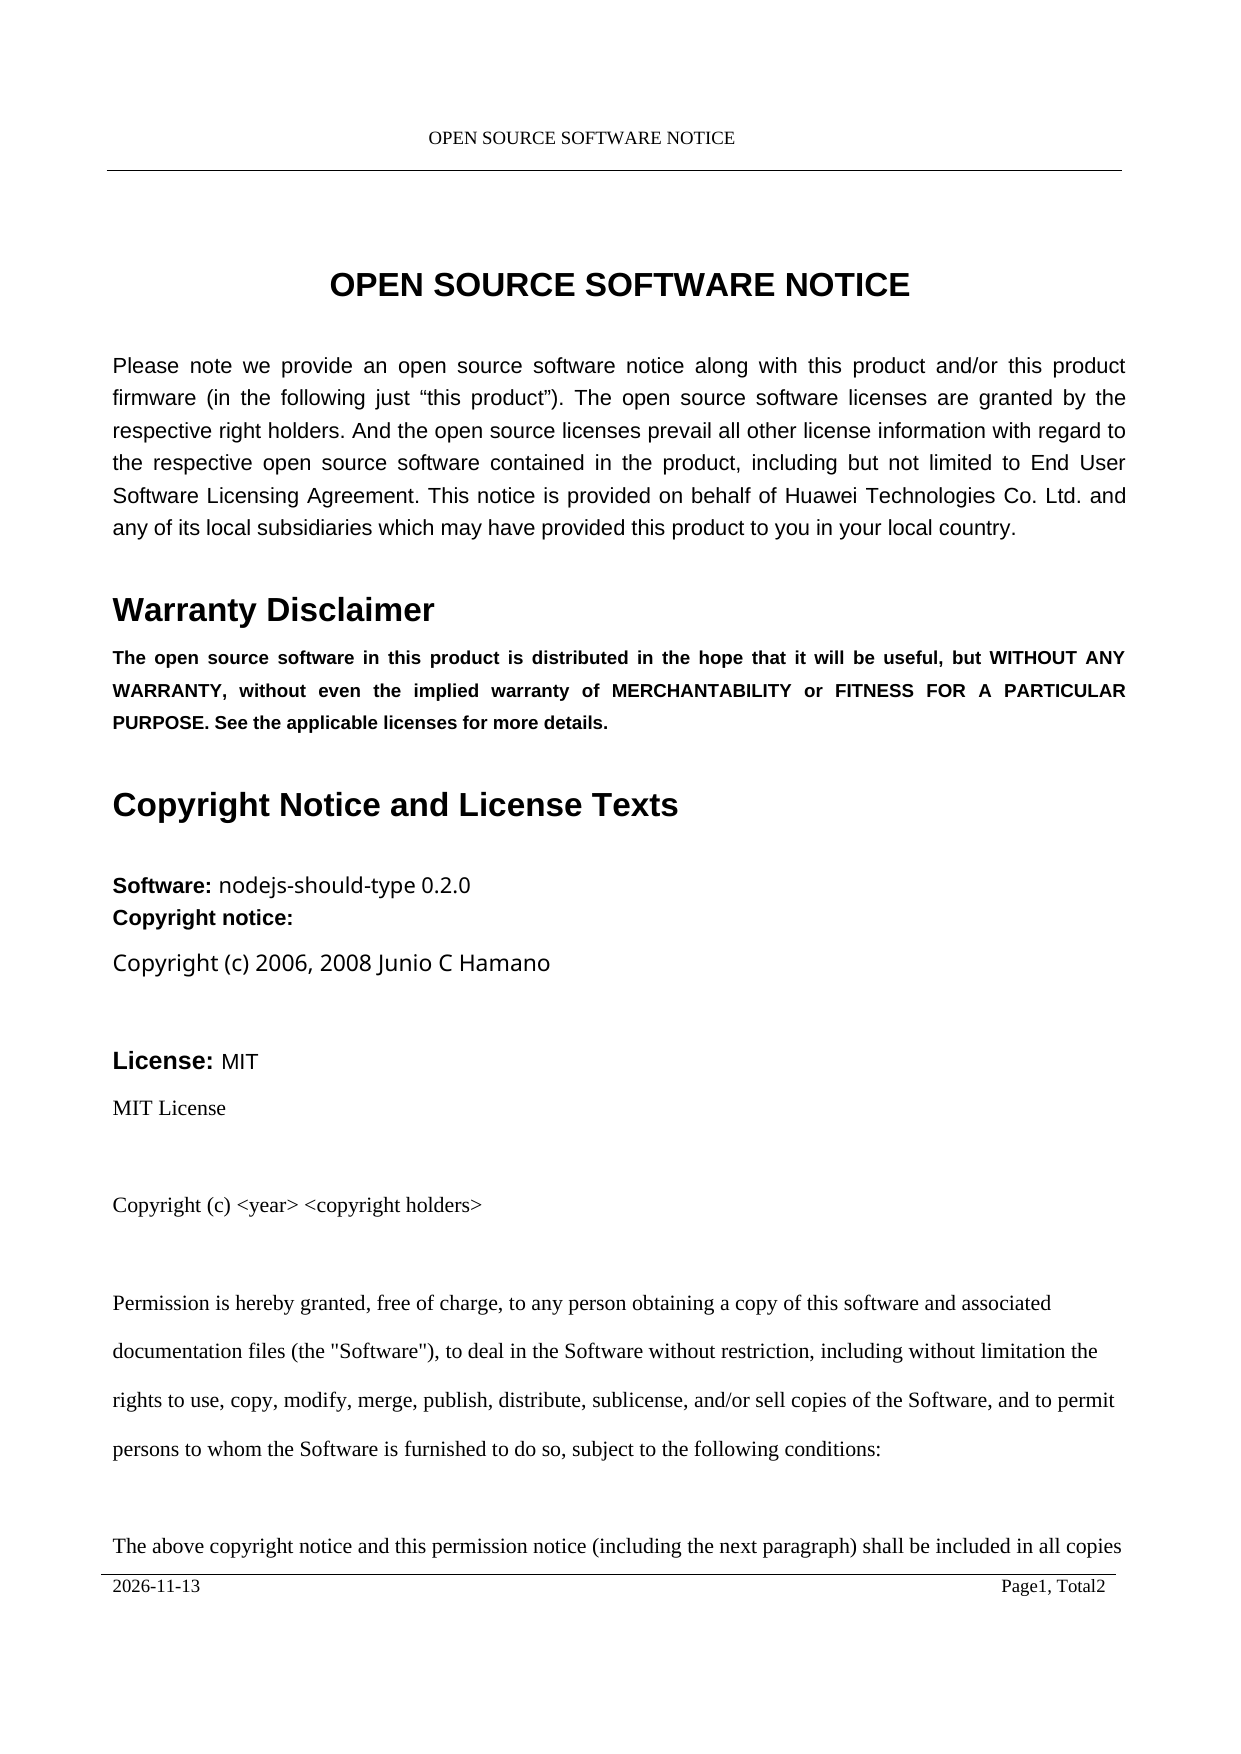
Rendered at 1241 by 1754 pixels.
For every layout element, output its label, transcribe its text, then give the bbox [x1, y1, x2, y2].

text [112, 1091, 1128, 1562]
text Please note we provide an open source software notice along with this product and/or this product firmware (in the following just “this product”). The open source software licenses are granted by the respective right holders. And the open source licenses prevail all other license information with regard to the respective open source software contained in the product, including but not limited to End User Software Licensing Agreement. This notice is provided on behalf of Huawei Technologies Co. Ltd. and any of its local subsidiaries which may have provided this product to you in your local country. [112, 349, 1128, 544]
text Copyright Notice and License Texts [112, 771, 1128, 836]
text Copyright (c) 2006, 2008 Junio C Hamano [112, 947, 1128, 1028]
text The open source software in this product is distributed in the hope that it will be useful, but WITHOUT ANY WARRANTY, without even the implied warranty of MERCHANTABILITY or FITNESS FOR A PARTICULAR PURPOSE. See the applicable licenses for more details. [112, 641, 1128, 739]
text Copyright notice: [112, 901, 1128, 934]
text Software: nodejs-should-type 0.2.0 [112, 869, 1128, 901]
text Warranty Disclaimer [112, 576, 1128, 641]
text License: MIT [112, 1044, 1128, 1077]
text OPEN SOURCE SOFTWARE NOTICE [112, 251, 1128, 316]
